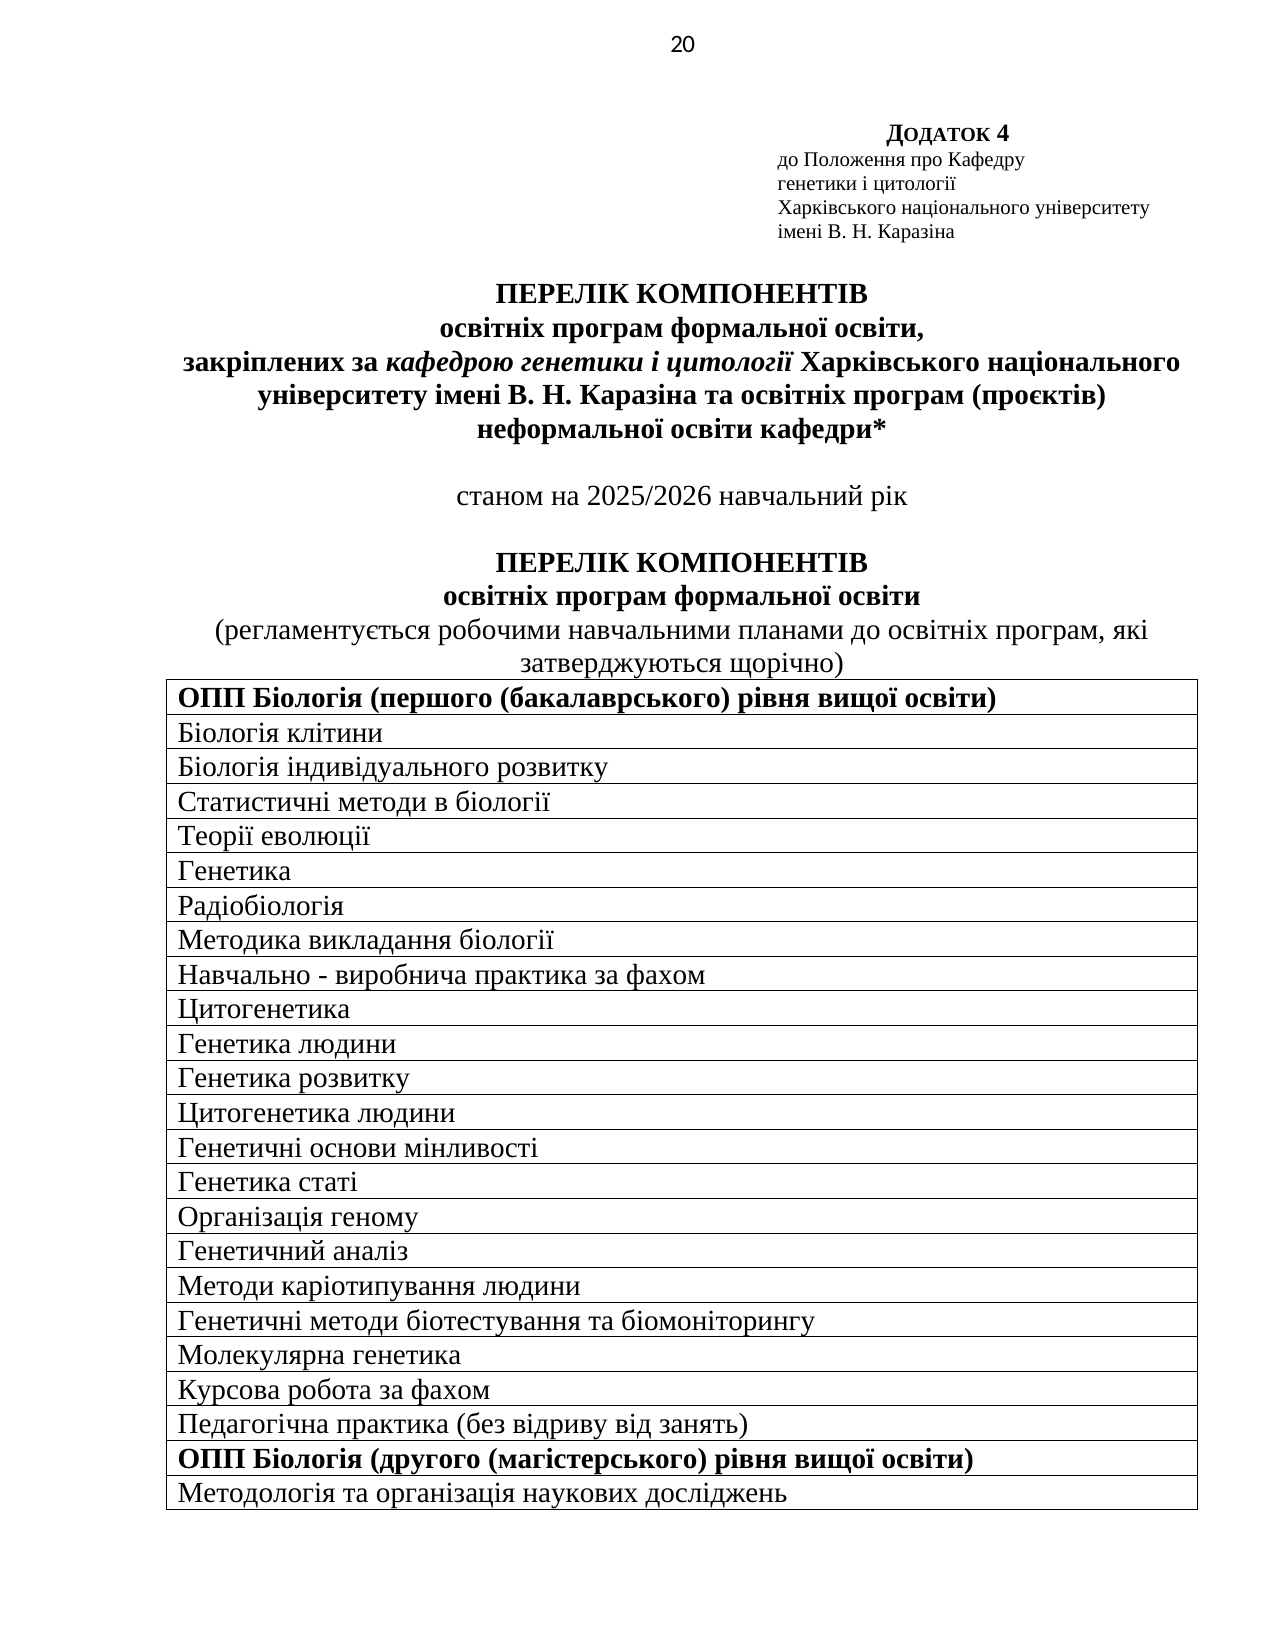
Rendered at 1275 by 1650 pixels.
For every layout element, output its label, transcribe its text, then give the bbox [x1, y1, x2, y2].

table_cell Генетичний аналіз [167, 1234, 1197, 1267]
table_cell Педагогічна практика (без відриву від занять) [167, 1406, 1197, 1440]
text освітніх програм формальної освіти [177, 578, 1186, 612]
table_cell Генетика людини [167, 1026, 1197, 1059]
subtitle Додаток 4 [252, 118, 1172, 147]
table_cell Методологія та організація наукових досліджень [167, 1476, 1197, 1509]
text закріплених за кафедрою генетики і цитології Харківського національного університету імені В. Н. Каразіна та освітніх програм (проєктів) неформальної освіти кафедри* [177, 344, 1186, 444]
table_cell Генетичні методи біотестування та біомоніторингу [167, 1303, 1197, 1336]
table_cell Генетика статі [167, 1164, 1197, 1198]
table_cell Курсова робота за фахом [167, 1372, 1197, 1405]
text Харківського національного університету [777, 195, 1186, 219]
text ПЕРЕЛІК КОМПОНЕНТІВ [177, 277, 1186, 310]
table_cell Генетика розвитку [167, 1061, 1197, 1094]
text станом на 2025/2026 навчальний рік [177, 478, 1186, 511]
table_cell Молекулярна генетика [167, 1337, 1197, 1371]
table_cell Цитогенетика людини [167, 1095, 1197, 1129]
table_cell Генетика [167, 853, 1197, 887]
table_cell Статистичні методи в біології [167, 784, 1197, 817]
table_cell Методика викладання біології [167, 922, 1197, 956]
table_cell Цитогенетика [167, 991, 1197, 1025]
table_cell Теорії еволюції [167, 819, 1197, 852]
table_cell Навчально - виробнича практика за фахом [167, 957, 1197, 990]
text освітніх програм формальної освіти, [177, 310, 1186, 344]
table_cell Організація геному [167, 1199, 1197, 1232]
table_cell Методи каріотипування людини [167, 1268, 1197, 1302]
table_cell Біологія клітини [167, 715, 1197, 748]
table_cell Радіобіологія [167, 888, 1197, 921]
text ПЕРЕЛІК КОМПОНЕНТІВ [177, 545, 1186, 578]
text до Положення про Кафедру [777, 147, 1186, 171]
table_cell Генетичні основи мінливості [167, 1130, 1197, 1163]
table_header ОПП Біологія (першого (бакалаврського) рівня вищої освіти) [167, 680, 1197, 714]
table_cell ОПП Біологія (другого (магістерського) рівня вищої освіти) [167, 1441, 1197, 1474]
text генетики і цитології [777, 171, 1186, 195]
table_cell Біологія індивідуального розвитку [167, 749, 1197, 783]
text (регламентується робочими навчальними планами до освітніх програм, які затверджуються щорічно) [177, 612, 1186, 679]
text імені В. Н. Каразіна [777, 219, 1186, 243]
